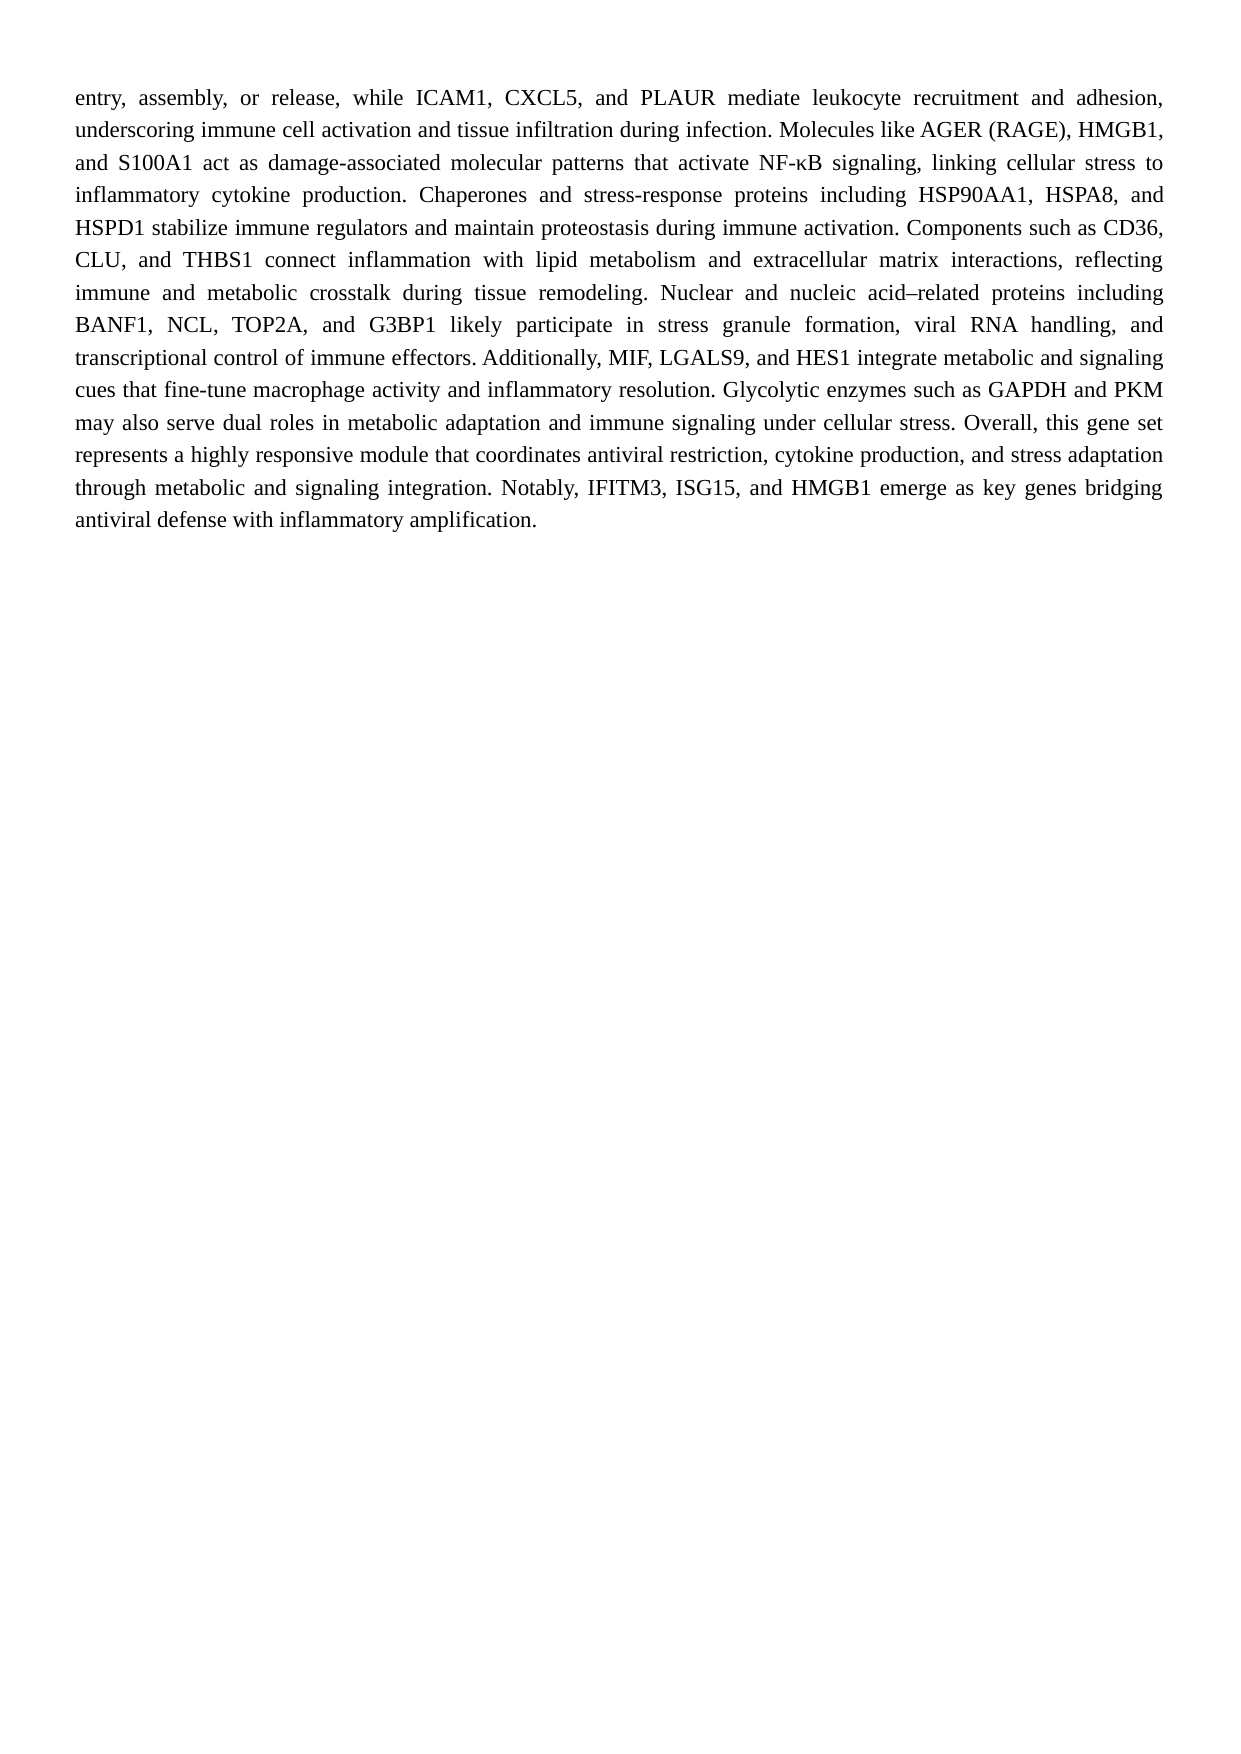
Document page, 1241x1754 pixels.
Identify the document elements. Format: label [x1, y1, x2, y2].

text [75, 81, 1165, 536]
